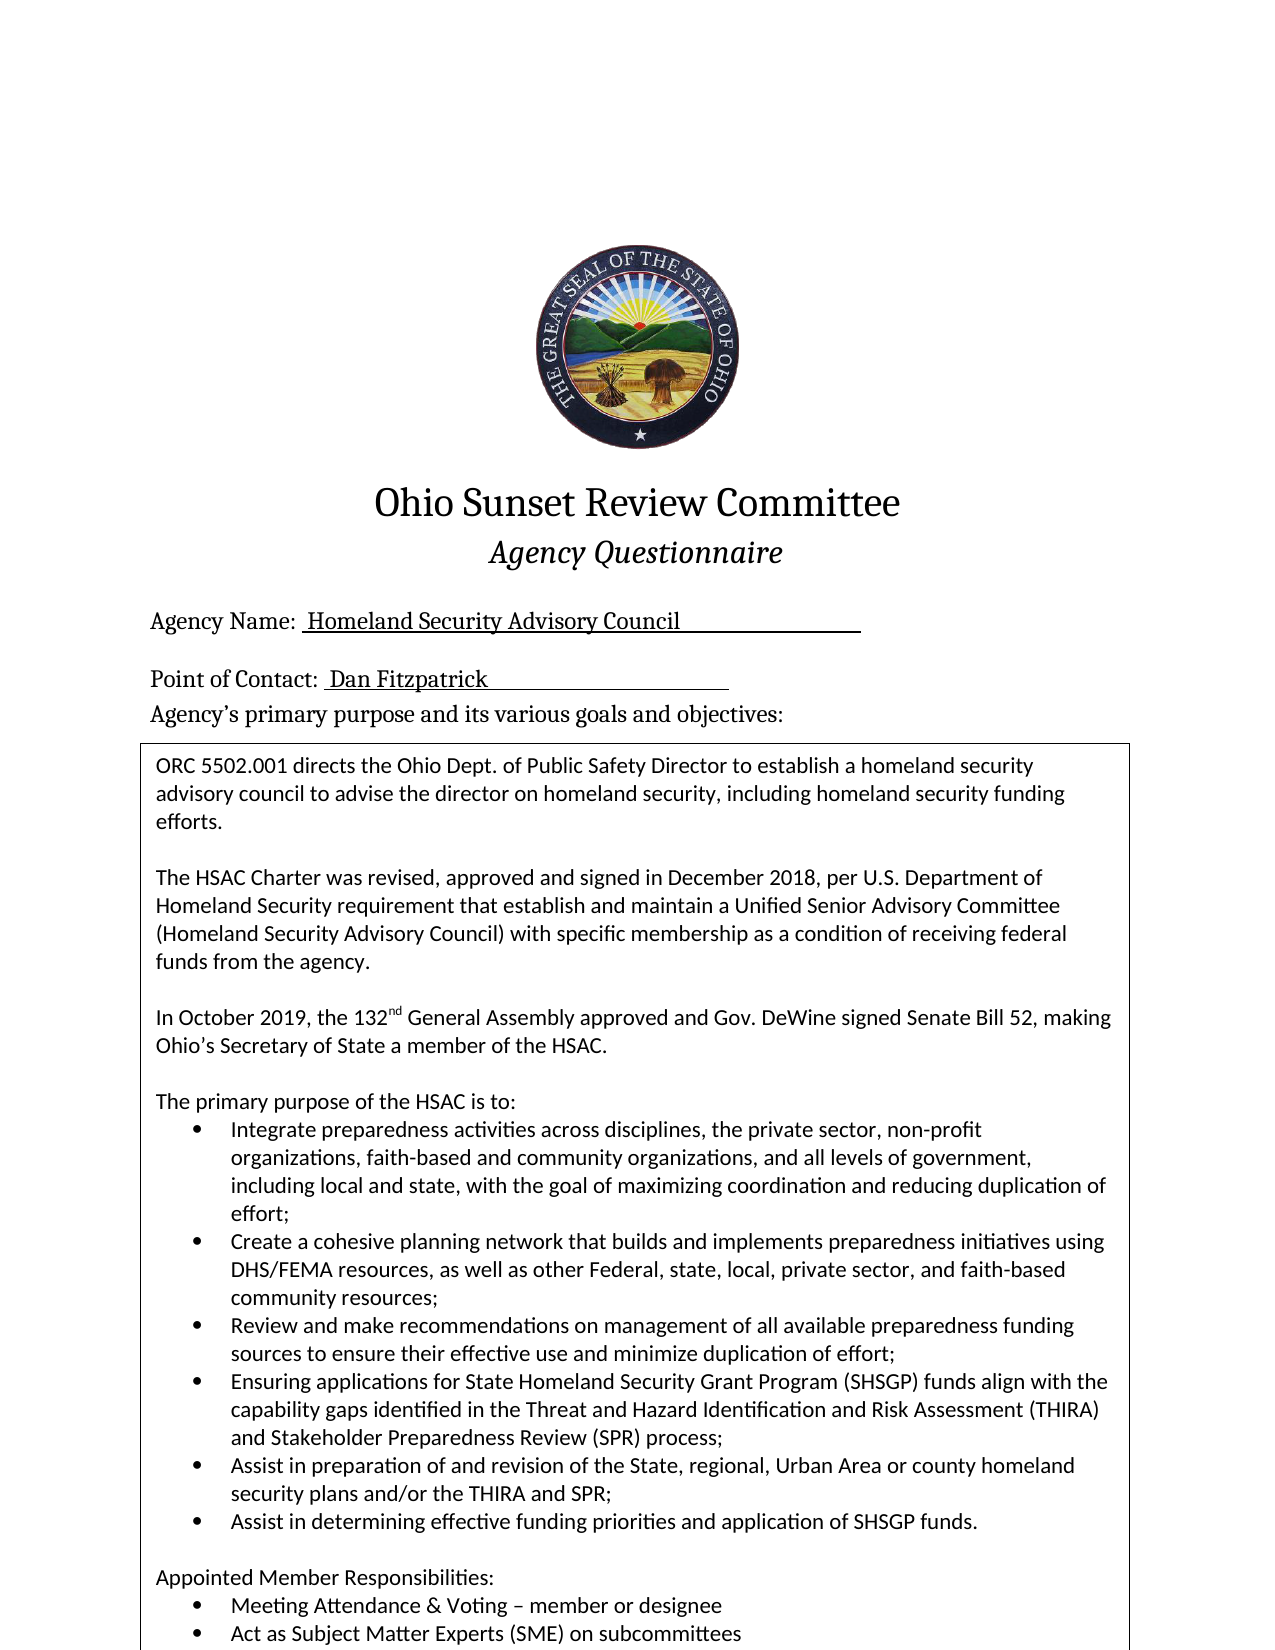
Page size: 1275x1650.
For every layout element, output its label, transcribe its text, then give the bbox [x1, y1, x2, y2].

text Ohio Sunset Review Committee [125, 478, 1150, 526]
text Point of Contact: Dan Fitzpatrick [150, 664, 1150, 693]
text Agency Name: Homeland Security Advisory Council [150, 607, 1150, 636]
picture [534, 243, 741, 450]
text Agency Questionnaire [125, 534, 1150, 572]
list Agency’s primary purpose and its various goals and objectives: [150, 700, 1150, 729]
